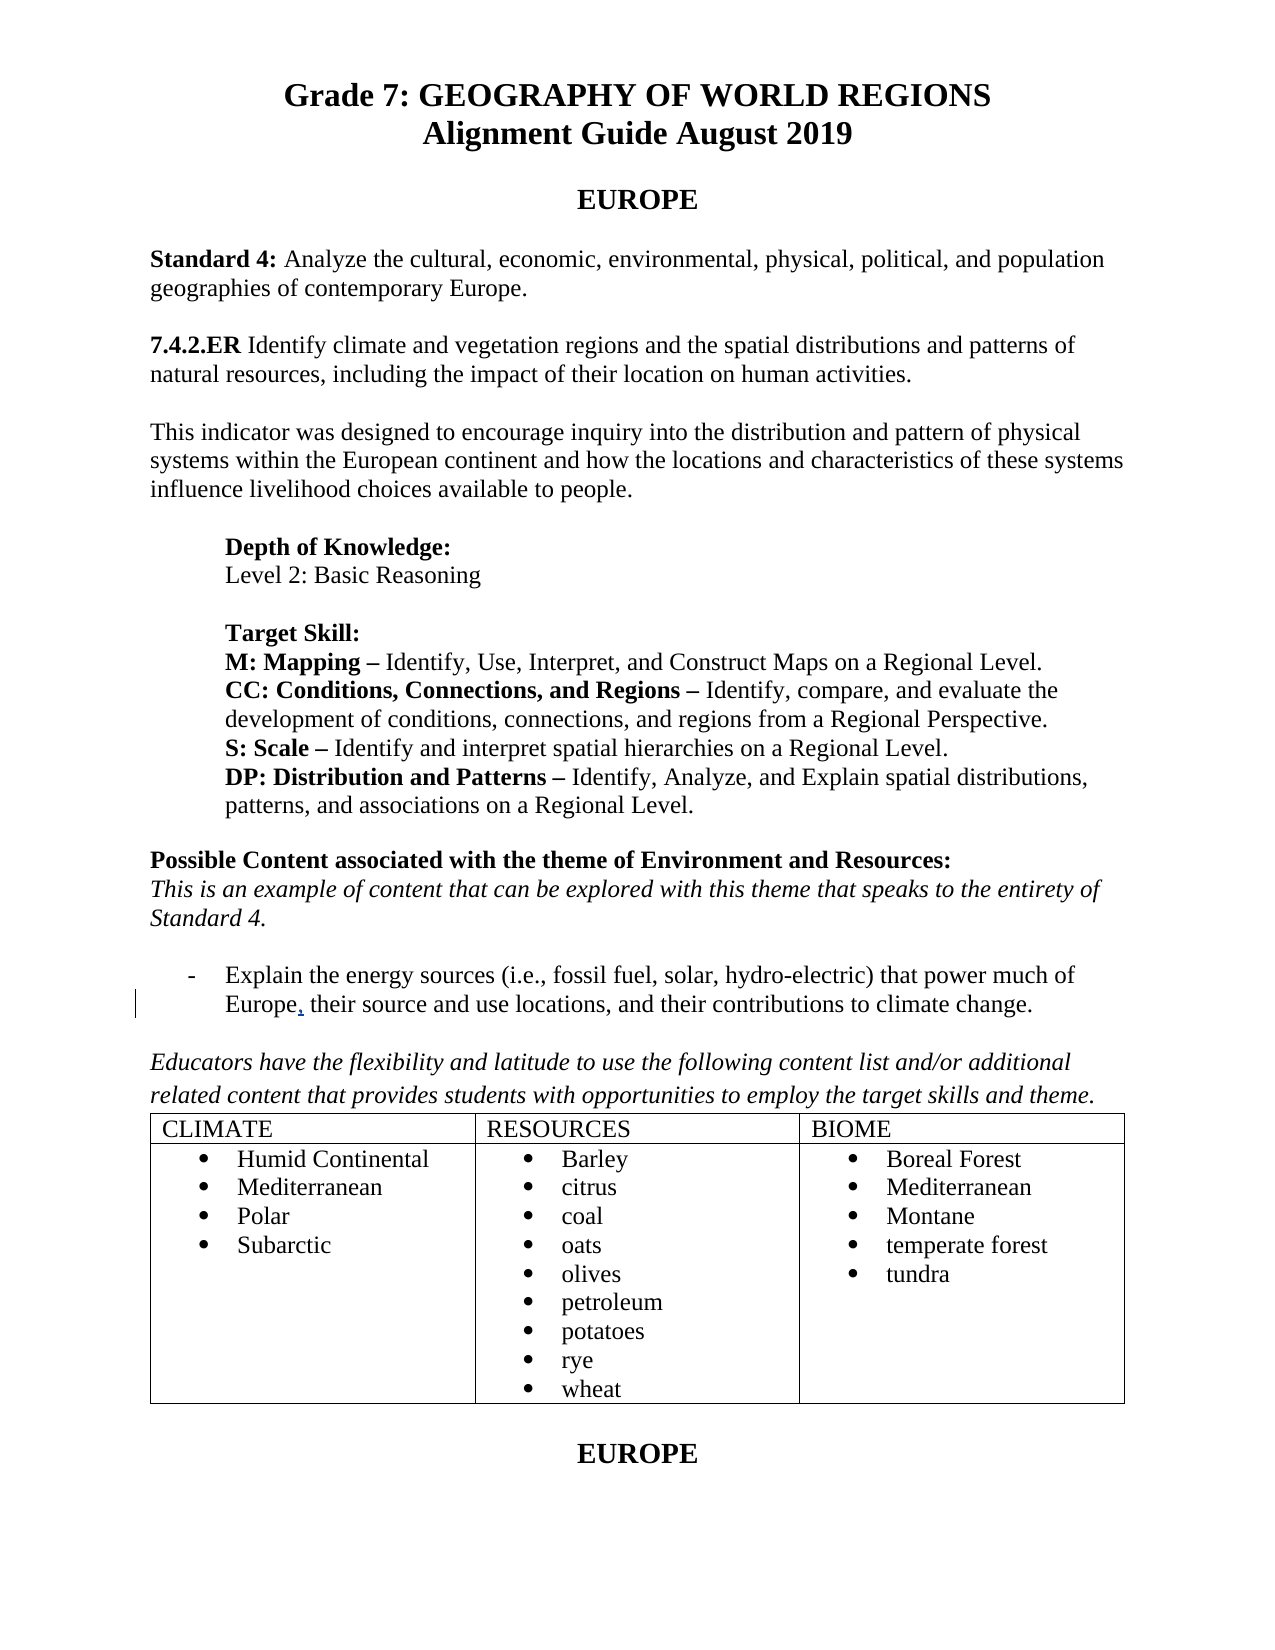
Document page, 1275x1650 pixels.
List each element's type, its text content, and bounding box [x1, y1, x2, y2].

text Educators have the flexibility and latitude to use the following content list and/or additional related content that provides students with opportunities to employ the target skills and theme. [150, 1047, 1125, 1108]
table_header CLIMATE [151, 1114, 475, 1143]
table_cell Barley citrus coal oats olives petroleum potatoes rye wheat [476, 1144, 799, 1402]
text M: Mapping – Identify, Use, Interpret, and Construct Maps on a Regional Level. [225, 647, 1125, 675]
text Level 2: Basic Reasoning [225, 560, 1125, 589]
table_cell Humid Continental Mediterranean Polar Subarctic [151, 1144, 475, 1402]
text CC: Conditions, Connections, and Regions – Identify, compare, and evaluate the development of conditions, connections, and regions from a Regional Perspective. [225, 675, 1125, 733]
text EUROPE [150, 182, 1125, 215]
text This indicator was designed to encourage inquiry into the distribution and pattern of physical systems within the European continent and how the locations and characteristics of these systems influence livelihood choices available to people. [150, 417, 1125, 503]
text Possible Content associated with the theme of Environment and Resources: [150, 846, 1125, 874]
text S: Scale – Identify and interpret spatial hierarchies on a Regional Level. [225, 733, 1125, 762]
text Standard 4: Analyze the cultural, economic, environmental, physical, political, and population geographies of contemporary Europe. [150, 244, 1125, 302]
list Explain the energy sources (i.e., fossil fuel, solar, hydro-electric) that power much of Europe their source and use locations, and their contributions to climate change. [187, 961, 1125, 1018]
text DP: Distribution and Patterns – Identify, Analyze, and Explain spatial distributions, patterns, and associations on a Regional Level. [225, 762, 1125, 819]
table_cell Boreal Forest Mediterranean Montane temperate forest tundra [800, 1144, 1124, 1402]
table_header BIOME [800, 1114, 1124, 1143]
text This is an example of content that can be explored with this theme that speaks to the entirety of Standard 4. [150, 874, 1125, 932]
text Depth of Knowledge: [225, 532, 1125, 560]
text 7.4.2.ER Identify climate and vegetation regions and the spatial distributions and patterns of natural resources, including the impact of their location on human activities. [150, 330, 1125, 388]
text EUROPE [150, 1436, 1125, 1470]
table_header RESOURCES [476, 1114, 799, 1143]
text Target Skill: [225, 618, 1125, 647]
